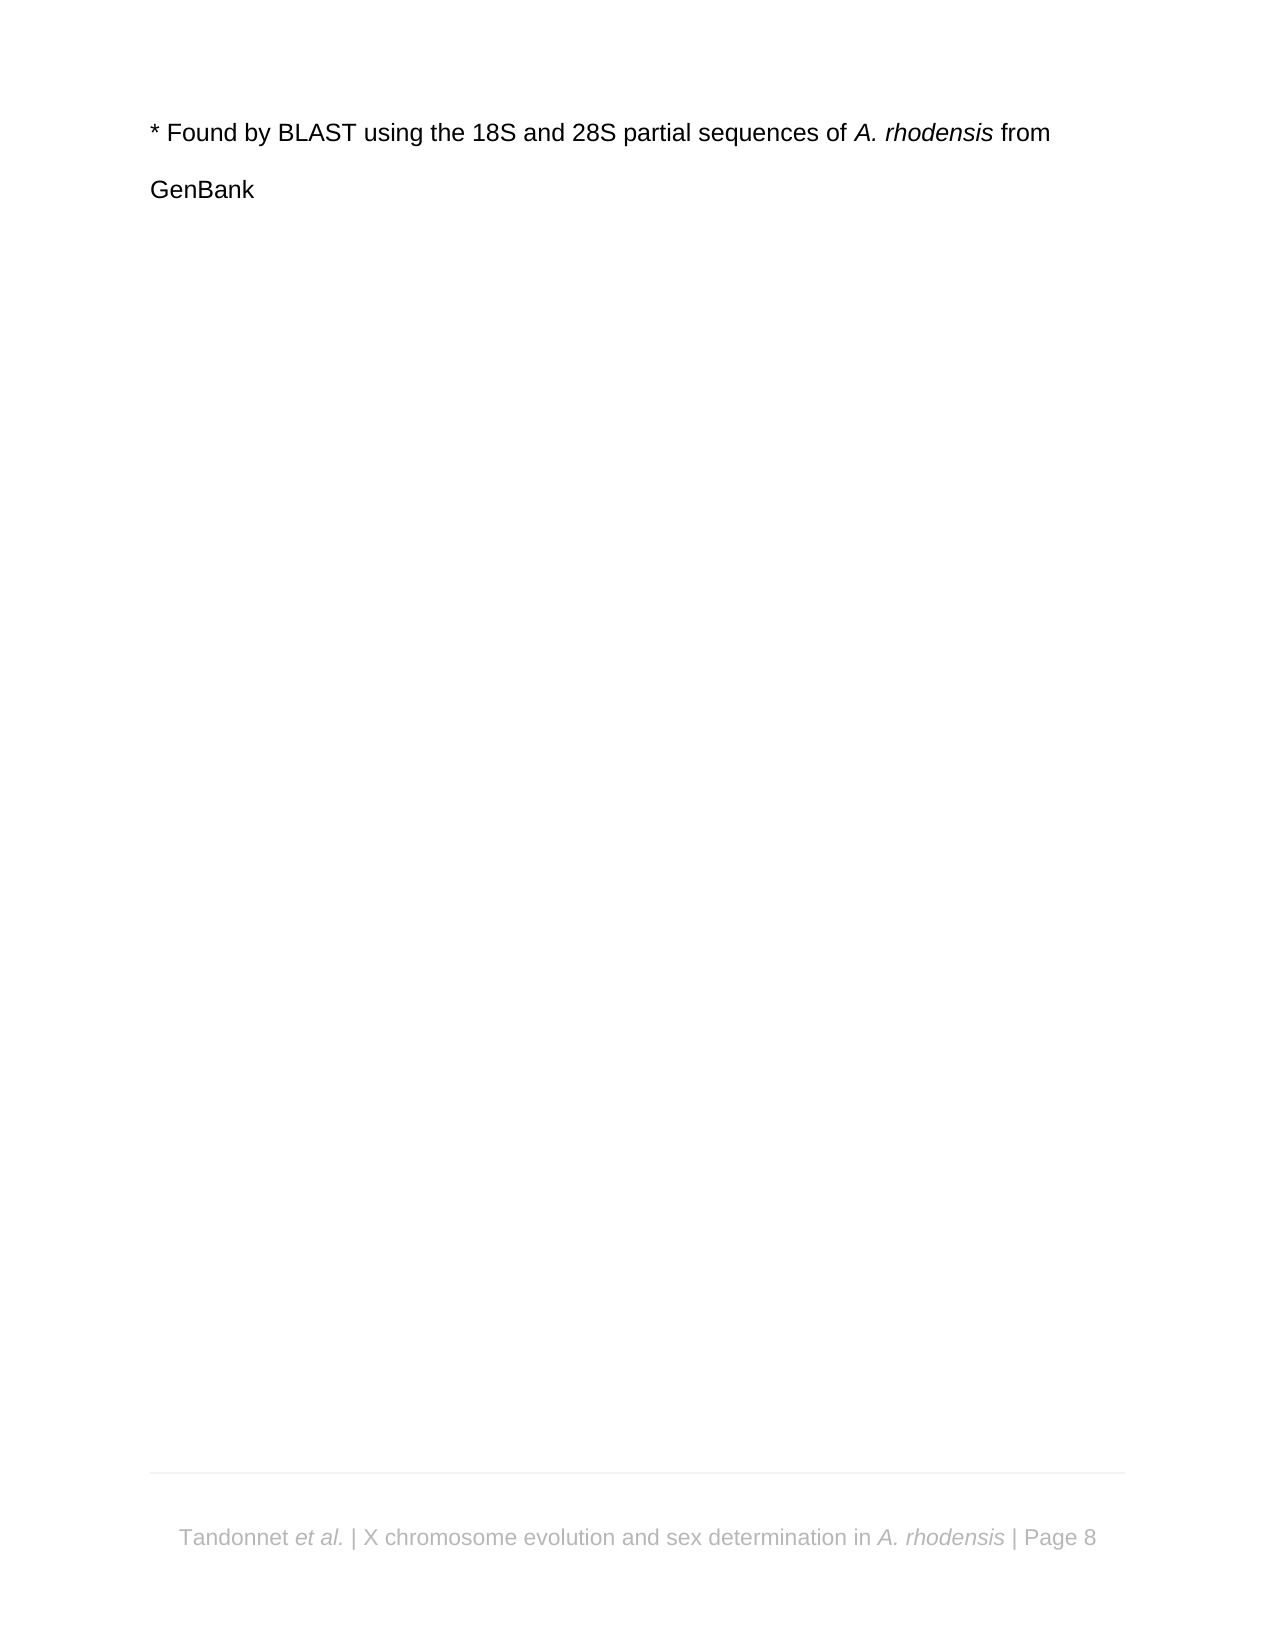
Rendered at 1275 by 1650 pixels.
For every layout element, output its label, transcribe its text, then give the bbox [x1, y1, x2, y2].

text * Found by BLAST using the 18S and 28S partial sequences of A. rhodensis from GenBank [150, 118, 1125, 204]
